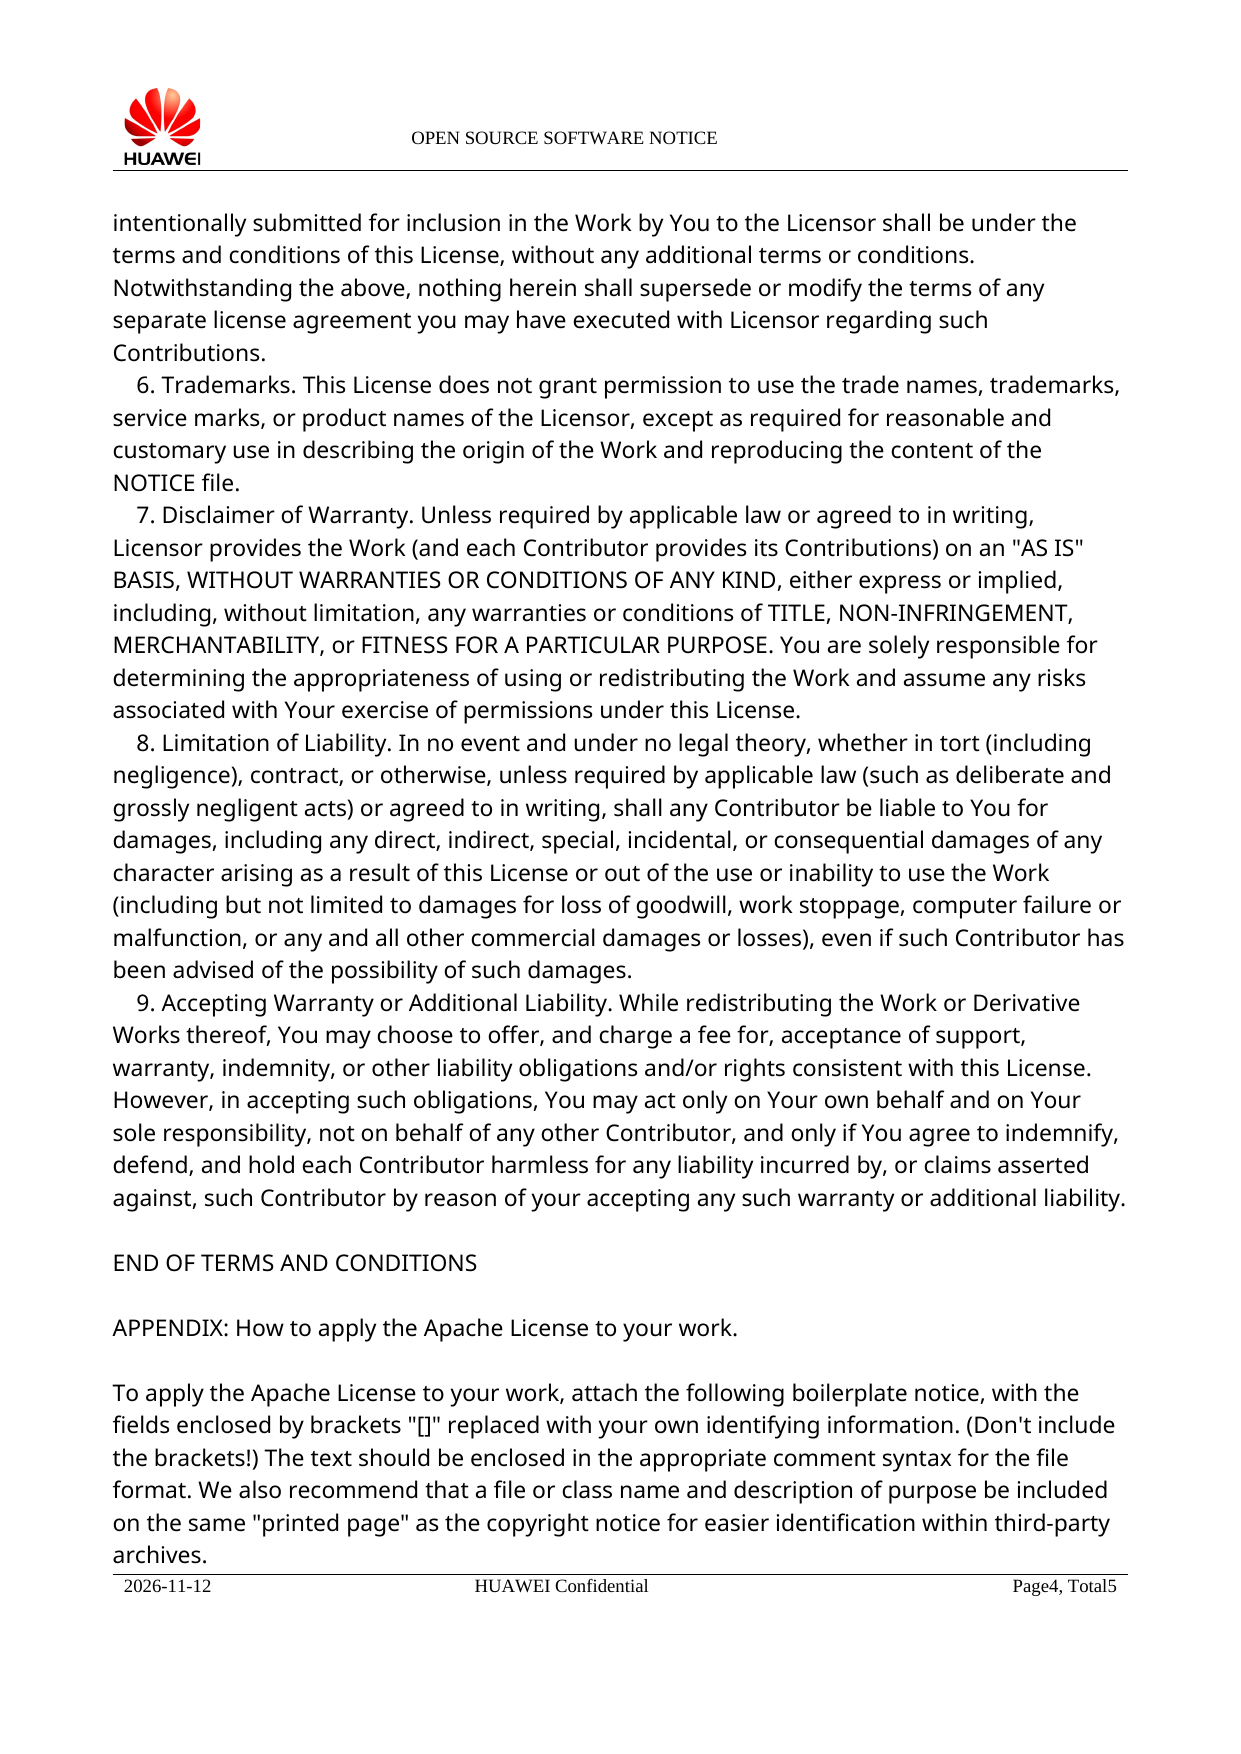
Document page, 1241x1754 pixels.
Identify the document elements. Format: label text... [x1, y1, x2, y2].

text END OF TERMS AND CONDITIONS [112, 1246, 1128, 1279]
text To apply the Apache License to your work, attach the following boilerplate notice, with the fields enclosed by brackets "[]" replaced with your own identifying information. (Don't include the brackets!) The text should be enclosed in the appropriate comment syntax for the file format. We also recommend that a file or class name and description of purpose be included on the same "printed page" as the copyright notice for easier identification within third-party archives. [112, 1376, 1128, 1571]
text 6. Trademarks. This License does not grant permission to use the trade names, trademarks, service marks, or product names of the Licensor, except as required for reasonable and customary use in describing the origin of the Work and reproducing the content of the NOTICE file. [112, 369, 1128, 499]
text APPENDIX: How to apply the Apache License to your work. [112, 1311, 1128, 1344]
text 7. Disclaimer of Warranty. Unless required by applicable law or agreed to in writing, Licensor provides the Work (and each Contributor provides its Contributions) on an "AS IS" BASIS, WITHOUT WARRANTIES OR CONDITIONS OF ANY KIND, either express or implied, including, without limitation, any warranties or conditions of TITLE, NON-INFRINGEMENT, MERCHANTABILITY, or FITNESS FOR A PARTICULAR PURPOSE. You are solely responsible for determining the appropriateness of using or redistributing the Work and assume any risks associated with Your exercise of permissions under this License. [112, 499, 1128, 726]
text 9. Accepting Warranty or Additional Liability. While redistributing the Work or Derivative Works thereof, You may choose to offer, and charge a fee for, acceptance of support, warranty, indemnity, or other liability obligations and/or rights consistent with this License. However, in accepting such obligations, You may act only on Your own behalf and on Your sole responsibility, not on behalf of any other Contributor, and only if You agree to indemnify, defend, and hold each Contributor harmless for any liability incurred by, or claims asserted against, such Contributor by reason of your accepting any such warranty or additional liability. [112, 986, 1128, 1214]
picture [124, 88, 201, 165]
text 8. Limitation of Liability. In no event and under no legal theory, whether in tort (including negligence), contract, or otherwise, unless required by applicable law (such as deliberate and grossly negligent acts) or agreed to in writing, shall any Contributor be liable to You for damages, including any direct, indirect, special, incidental, or consequential damages of any character arising as a result of this License or out of the use or inability to use the Work (including but not limited to damages for loss of goodwill, work stoppage, computer failure or malfunction, or any and all other commercial damages or losses), even if such Contributor has been advised of the possibility of such damages. [112, 726, 1128, 986]
